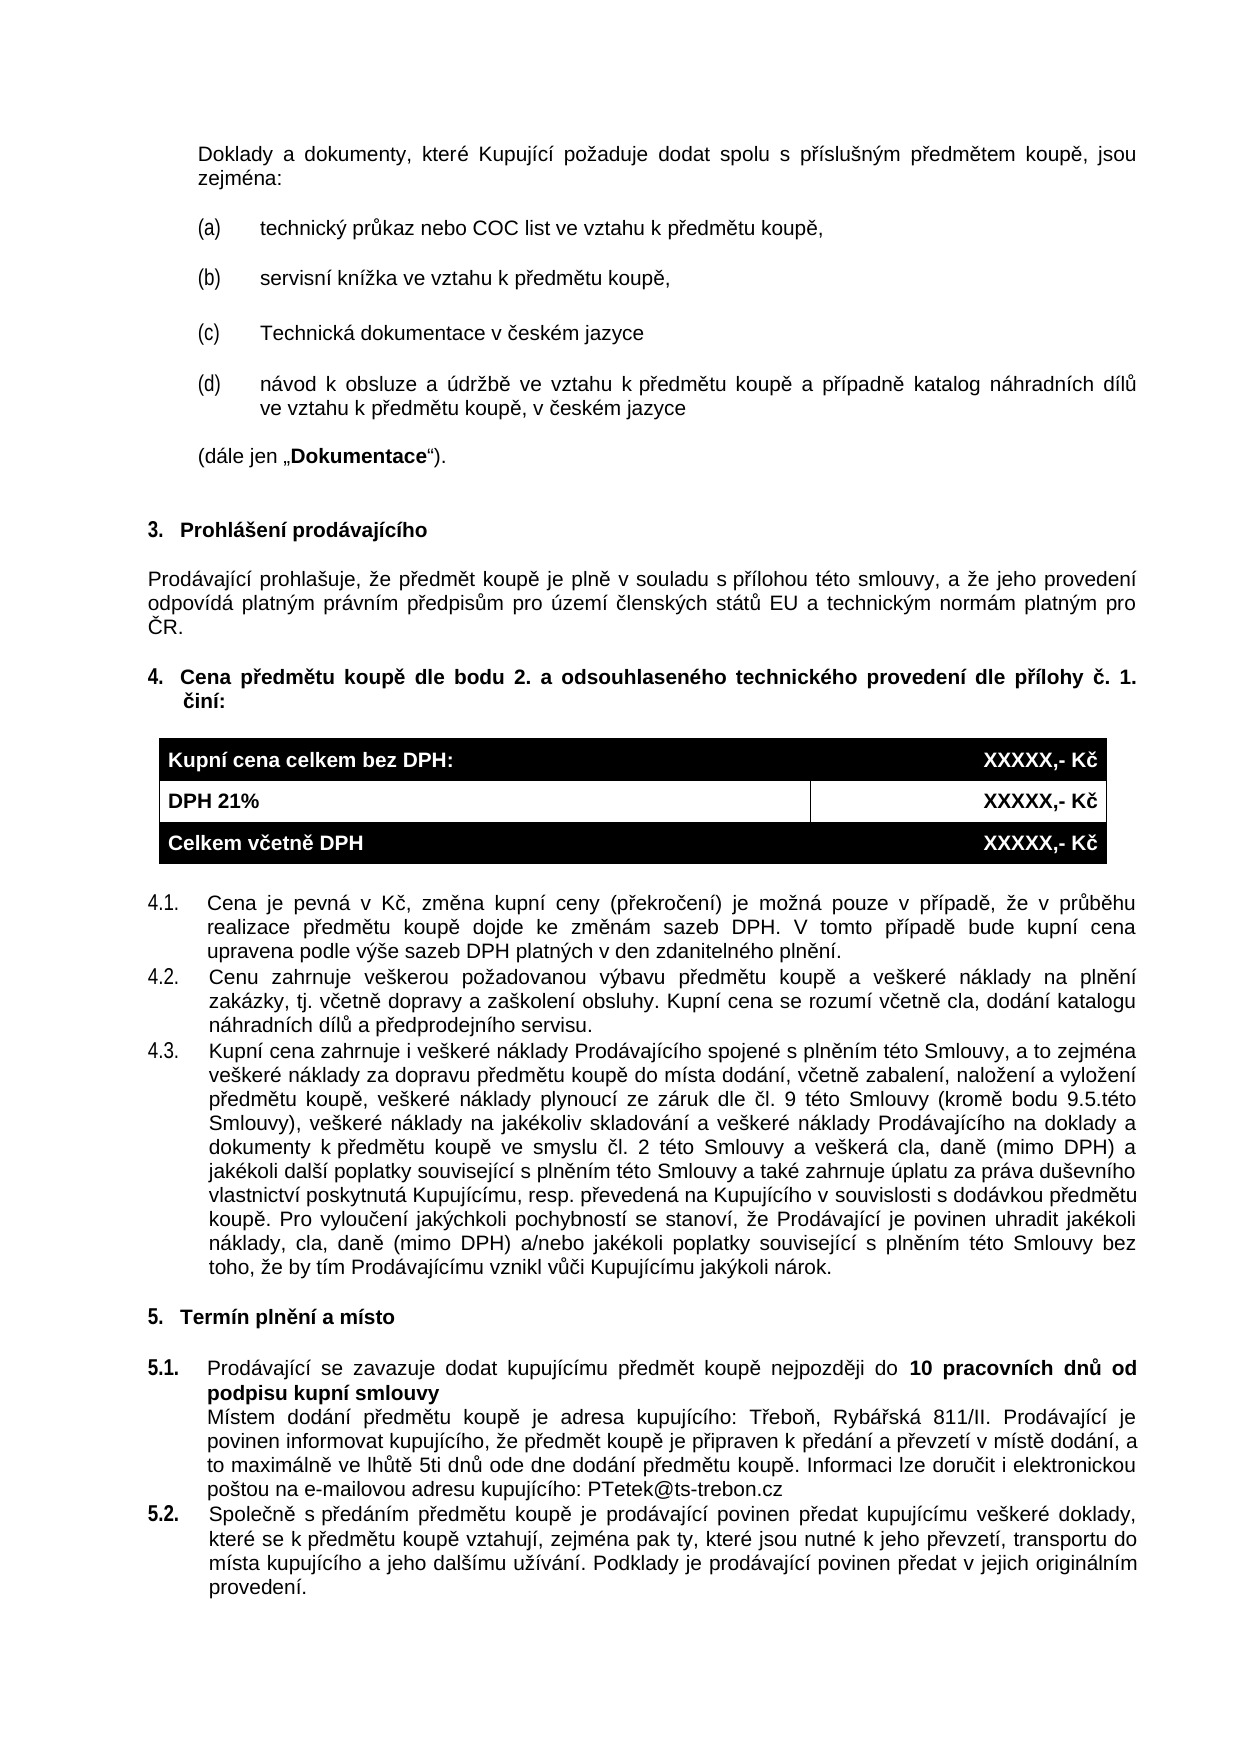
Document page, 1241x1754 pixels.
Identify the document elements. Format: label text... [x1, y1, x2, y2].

list Společně s předáním předmětu koupě je prodávající povinen předat kupujícímu veškeré doklady, které se k předmětu koupě vztahují, zejména pak ty, které jsou nutné k jeho převzetí, transportu do místa kupujícího a jeho dalšímu užívání. Podklady je prodávající povinen předat v jejich originálním provedení. [148, 1500, 1138, 1599]
subtitle Termín plnění a místo [148, 1303, 1138, 1329]
table_cell Celkem včetně DPH [160, 823, 810, 863]
subtitle Cena předmětu koupě dle bodu 2. a odsouhlaseného technického provedení dle přílohy č. 1. činí: [148, 663, 1138, 713]
list Cena je pevná v Kč, změna kupní ceny (překročení) je možná pouze v případě, že v průběhu realizace předmětu koupě dojde ke změnám sazeb DPH. V tomto případě bude kupní cena upravena podle výše sazeb DPH platných v den zdanitelného plnění. [148, 888, 1138, 963]
list servisní knížka ve vztahu k předmětu koupě, [198, 264, 1138, 291]
text Prodávající prohlašuje, že předmět koupě je plně v souladu s přílohou této smlouvy, a že jeho provedení odpovídá platným právním předpisům pro území členských států EU a technickým normám platným pro ČR. [148, 567, 1138, 639]
text Doklady a dokumenty, které Kupující požaduje dodat spolu s příslušným předmětem koupě, jsou zejména: [148, 142, 1138, 190]
list Kupní cena zahrnuje i veškeré náklady Prodávajícího spojené s plněním této Smlouvy, a to zejména veškeré náklady za dopravu předmětu koupě do místa dodání, včetně zabalení, naložení a vyložení předmětu koupě, veškeré náklady plynoucí ze záruk dle čl. 9 této Smlouvy (kromě bodu 9.5.této Smlouvy), veškeré náklady na jakékoliv skladování a veškeré náklady Prodávajícího na doklady a dokumenty k předmětu koupě ve smyslu čl. 2 této Smlouvy a veškerá cla, daně (mimo DPH) a jakékoli další poplatky související s plněním této Smlouvy a také zahrnuje úplatu za práva duševního vlastnictví poskytnutá Kupujícímu, resp. převedená na Kupujícího v souvislosti s dodávkou předmětu koupě. Pro vyloučení jakýchkoli pochybností se stanoví, že Prodávající je povinen uhradit jakékoli náklady, cla, daně (mimo DPH) a/nebo jakékoli poplatky související s plněním této Smlouvy bez toho, že by tím Prodávajícímu vznikl vůči Kupujícímu jakýkoli nárok. [148, 1037, 1138, 1279]
subtitle Prohlášení prodávajícího [148, 516, 1138, 542]
list Technická dokumentace v českém jazyce [198, 319, 1138, 346]
table_header XXXXX,- Kč [811, 739, 1106, 780]
table_cell XXXXX,- Kč [811, 781, 1106, 822]
table_cell XXXXX,- Kč [811, 823, 1106, 863]
table_cell DPH 21% [160, 781, 810, 822]
table_header Kupní cena celkem bez DPH: [160, 739, 810, 780]
list Prodávající se zavazuje dodat kupujícímu předmět koupě nejpozději do 10 pracovních dnů od podpisu kupní smlouvy [148, 1354, 1138, 1404]
text Místem dodání předmětu koupě je adresa kupujícího: Třeboň, Rybářská 811/II. Prodávající je povinen informovat kupujícího, že předmět koupě je připraven k předání a převzetí v místě dodání, a to maximálně ve lhůtě 5ti dnů ode dne dodání předmětu koupě. Informaci lze doručit i elektronickou poštou na e-mailovou adresu kupujícího: PTetek@ts-trebon.cz [207, 1404, 1138, 1500]
list návod k obsluze a údržbě ve vztahu k předmětu koupě a případně katalog náhradních dílů ve vztahu k předmětu koupě, v českém jazyce [198, 370, 1138, 420]
list Cenu zahrnuje veškerou požadovanou výbavu předmětu koupě a veškeré náklady na plnění zakázky, tj. včetně dopravy a zaškolení obsluhy. Kupní cena se rozumí včetně cla, dodání katalogu náhradních dílů a předprodejního servisu. [148, 963, 1138, 1037]
list technický průkaz nebo COC list ve vztahu k předmětu koupě, [198, 214, 1138, 240]
text (dále jen „Dokumentace“). [198, 444, 1138, 468]
